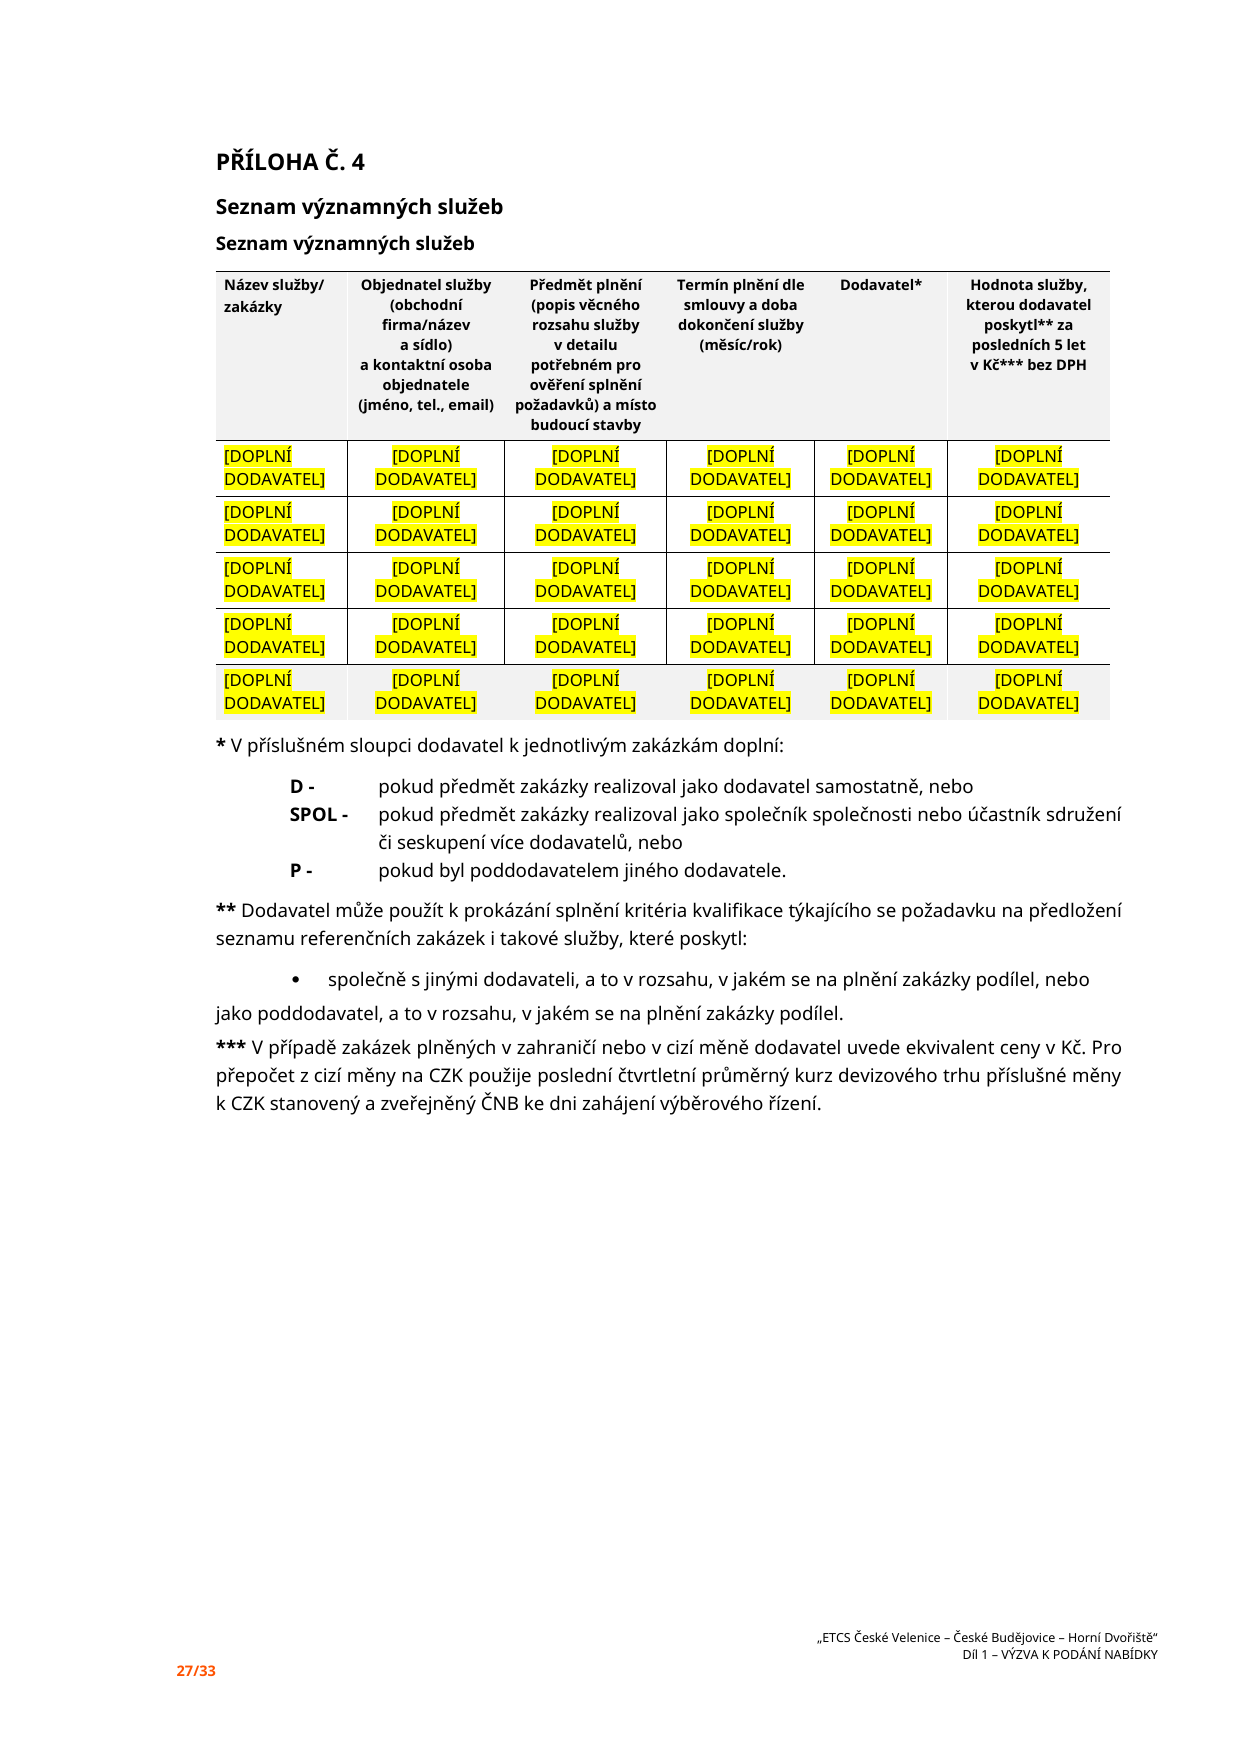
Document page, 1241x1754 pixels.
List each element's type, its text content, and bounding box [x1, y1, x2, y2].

text jako poddodavatel, a to v rozsahu, v jakém se na plnění zakázky podílel. [216, 1000, 1122, 1026]
table_header Dodavatel* [814, 272, 947, 440]
table_header Předmět plnění (popis věcného rozsahu služby v detailu potřebném pro ověření splnění požadavků) a místo budoucí stavby [504, 272, 667, 440]
table_cell [DOPLNÍ DODAVATEL] [348, 665, 504, 720]
list společně s jinými dodavateli, a to v rozsahu, v jakém se na plnění zakázky podílel, nebo [292, 966, 1122, 992]
text Seznam významných služeb [216, 230, 1122, 256]
table_cell [DOPLNÍ DODAVATEL] [815, 441, 947, 496]
table_cell [DOPLNÍ DODAVATEL] [948, 441, 1110, 496]
text *** V případě zakázek plněných v zahraničí nebo v cizí měně dodavatel uvede ekvivalent ceny v Kč. Pro přepočet z cizí měny na CZK použije poslední čtvrtletní průměrný kurz devizového trhu příslušné měny k CZK stanovený a zveřejněný ČNB ke dni zahájení výběrového řízení. [216, 1034, 1122, 1116]
table_cell [DOPLNÍ DODAVATEL] [348, 441, 504, 496]
text P - pokud byl poddodavatelem jiného dodavatele. [289, 857, 1122, 882]
table_cell [DOPLNÍ DODAVATEL] [348, 609, 504, 664]
table_cell [DOPLNÍ DODAVATEL] [948, 609, 1110, 664]
table_cell [DOPLNÍ DODAVATEL] [815, 497, 947, 552]
table_cell [DOPLNÍ DODAVATEL] [504, 665, 667, 720]
text D - pokud předmět zakázky realizoval jako dodavatel samostatně, nebo [289, 773, 1122, 798]
table_cell [DOPLNÍ DODAVATEL] [667, 609, 814, 664]
table_cell [DOPLNÍ DODAVATEL] [216, 665, 347, 720]
table_cell [DOPLNÍ DODAVATEL] [948, 553, 1110, 608]
table_header Objednatel služby (obchodní firma/název a sídlo) a kontaktní osoba objednatele (jméno, tel., email) [348, 272, 504, 440]
text Příloha č. 4 [216, 146, 1122, 177]
table_cell [DOPLNÍ DODAVATEL] [505, 609, 666, 664]
text SPOL - pokud předmět zakázky realizoval jako společník společnosti nebo účastník sdružení či seskupení více dodavatelů, nebo [289, 801, 1122, 854]
table_cell [DOPLNÍ DODAVATEL] [348, 553, 504, 608]
table_cell [DOPLNÍ DODAVATEL] [948, 665, 1110, 720]
table_cell [DOPLNÍ DODAVATEL] [948, 497, 1110, 552]
table_cell [DOPLNÍ DODAVATEL] [667, 665, 814, 720]
table_cell [DOPLNÍ DODAVATEL] [216, 441, 347, 496]
table_cell [DOPLNÍ DODAVATEL] [815, 609, 947, 664]
table_cell [DOPLNÍ DODAVATEL] [667, 553, 814, 608]
table_header Termín plnění dle smlouvy a doba dokončení služby (měsíc/rok) [667, 272, 814, 440]
table_header Název služby/ zakázky [216, 272, 347, 440]
table_cell [DOPLNÍ DODAVATEL] [505, 497, 666, 552]
table_cell [DOPLNÍ DODAVATEL] [505, 553, 666, 608]
text * V příslušném sloupci dodavatel k jednotlivým zakázkám doplní: [216, 732, 1122, 758]
table_cell [DOPLNÍ DODAVATEL] [815, 553, 947, 608]
table_header Hodnota služby, kterou dodavatel poskytl** za posledních 5 let v Kč*** bez DPH [948, 272, 1110, 440]
table_cell [DOPLNÍ DODAVATEL] [348, 497, 504, 552]
table_cell [DOPLNÍ DODAVATEL] [216, 553, 347, 608]
table_cell [DOPLNÍ DODAVATEL] [505, 441, 666, 496]
table_cell [DOPLNÍ DODAVATEL] [667, 497, 814, 552]
table_cell [DOPLNÍ DODAVATEL] [216, 497, 347, 552]
text ** Dodavatel může použít k prokázání splnění kritéria kvalifikace týkajícího se požadavku na předložení seznamu referenčních zakázek i takové služby, které poskytl: [216, 897, 1122, 951]
table_cell [DOPLNÍ DODAVATEL] [216, 609, 347, 664]
table_cell [DOPLNÍ DODAVATEL] [814, 665, 947, 720]
table_cell [DOPLNÍ DODAVATEL] [667, 441, 814, 496]
text Seznam významných služeb [216, 192, 1122, 221]
